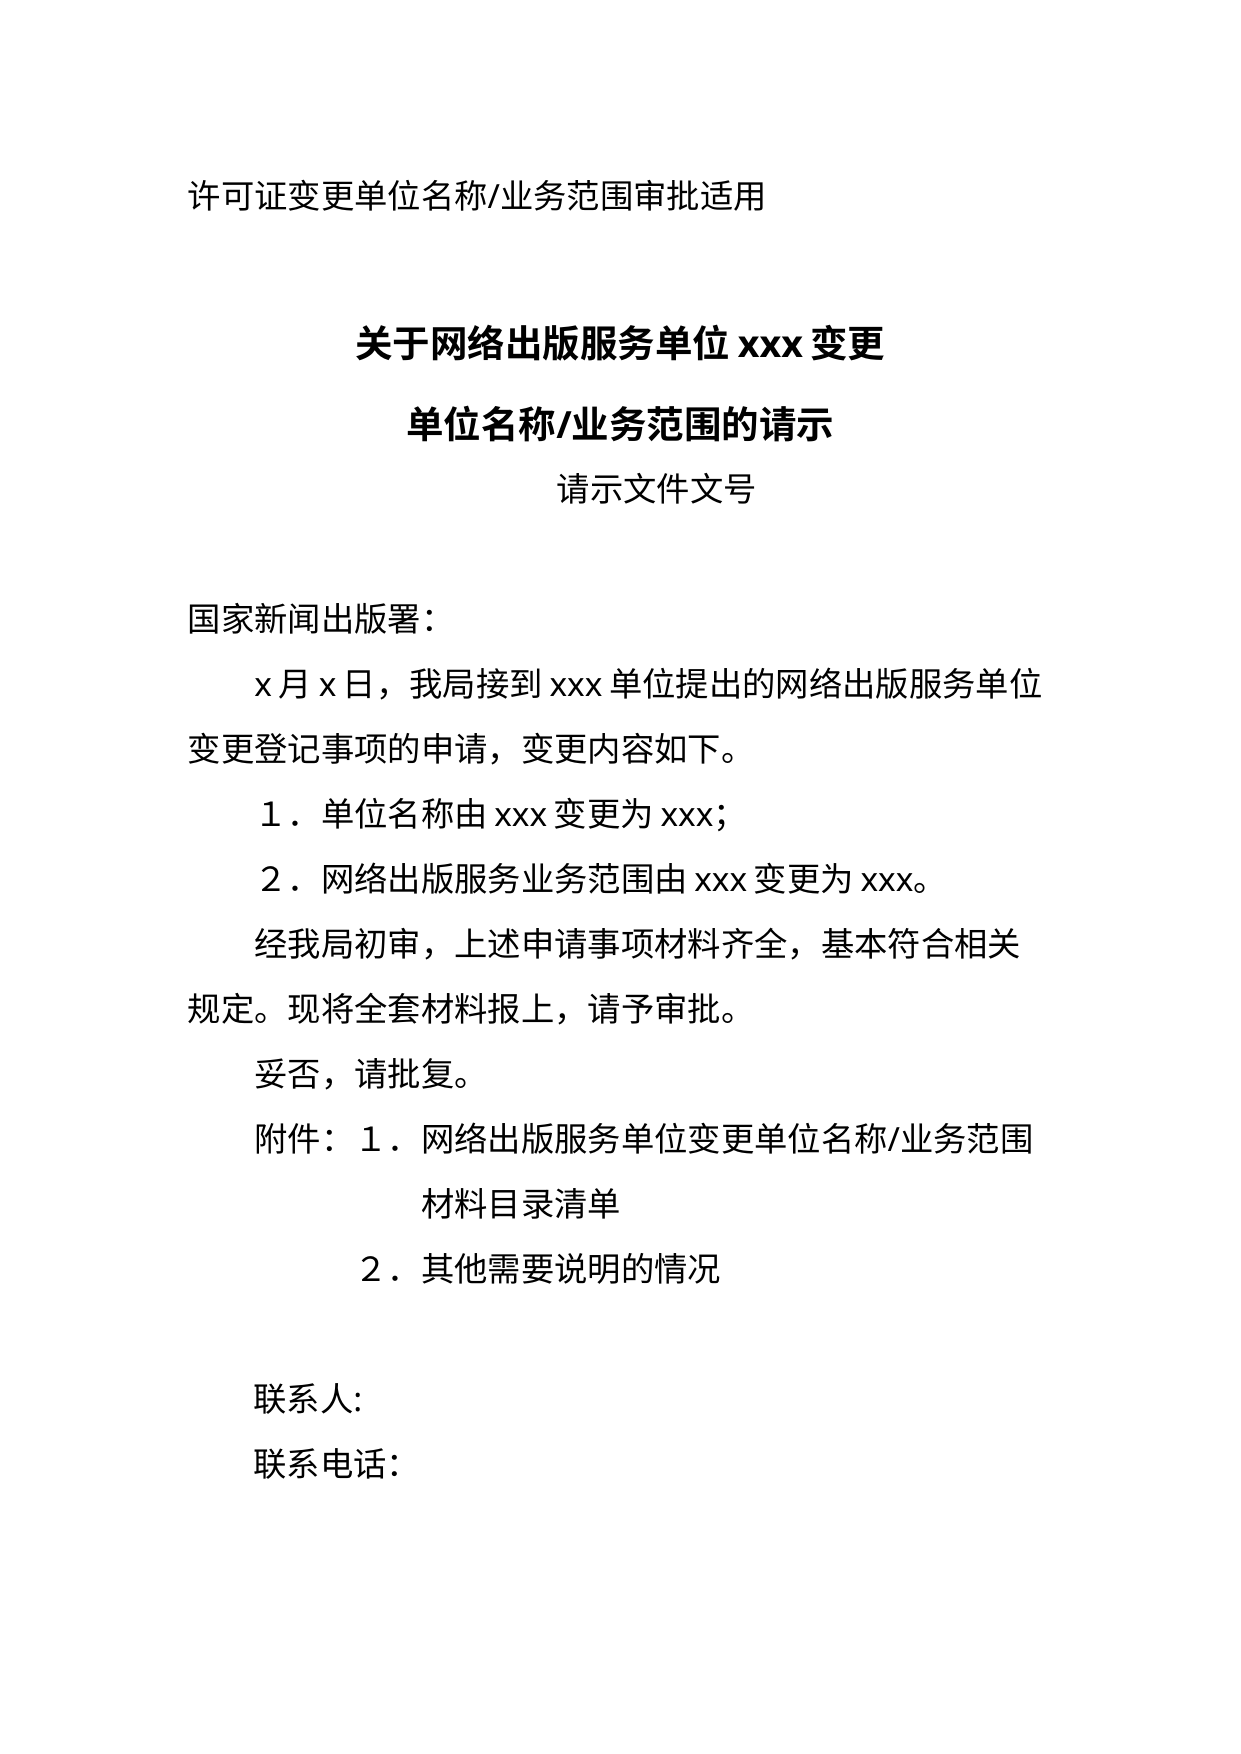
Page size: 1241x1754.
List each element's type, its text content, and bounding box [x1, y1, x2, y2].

text 联系人: [187, 1364, 1053, 1429]
text 许可证变更单位名称/业务范围审批适用 [187, 162, 1053, 227]
text 附件：１．网络出版服务单位变更单位名称/业务范围 [187, 1104, 1053, 1169]
text 国家新闻出版署： [187, 584, 1053, 649]
text 经我局初审，上述申请事项材料齐全，基本符合相关规定。现将全套材料报上，请予审批。 [187, 909, 1053, 1039]
text 关于网络出版服务单位xxx变更 [187, 308, 1053, 373]
text ２．其他需要说明的情况 [187, 1234, 1053, 1299]
text 单位名称/业务范围的请示 [187, 389, 1053, 454]
text x月x日，我局接到xxx单位提出的网络出版服务单位变更登记事项的申请，变更内容如下。 [187, 649, 1053, 779]
text 请示文件文号 [187, 454, 1053, 519]
text 妥否，请批复。 [187, 1039, 1053, 1104]
text １．单位名称由xxx变更为xxx； [187, 779, 1053, 844]
text ２．网络出版服务业务范围由xxx变更为xxx。 [187, 844, 1053, 909]
text 联系电话： [187, 1429, 1053, 1494]
text 材料目录清单 [187, 1169, 1053, 1234]
